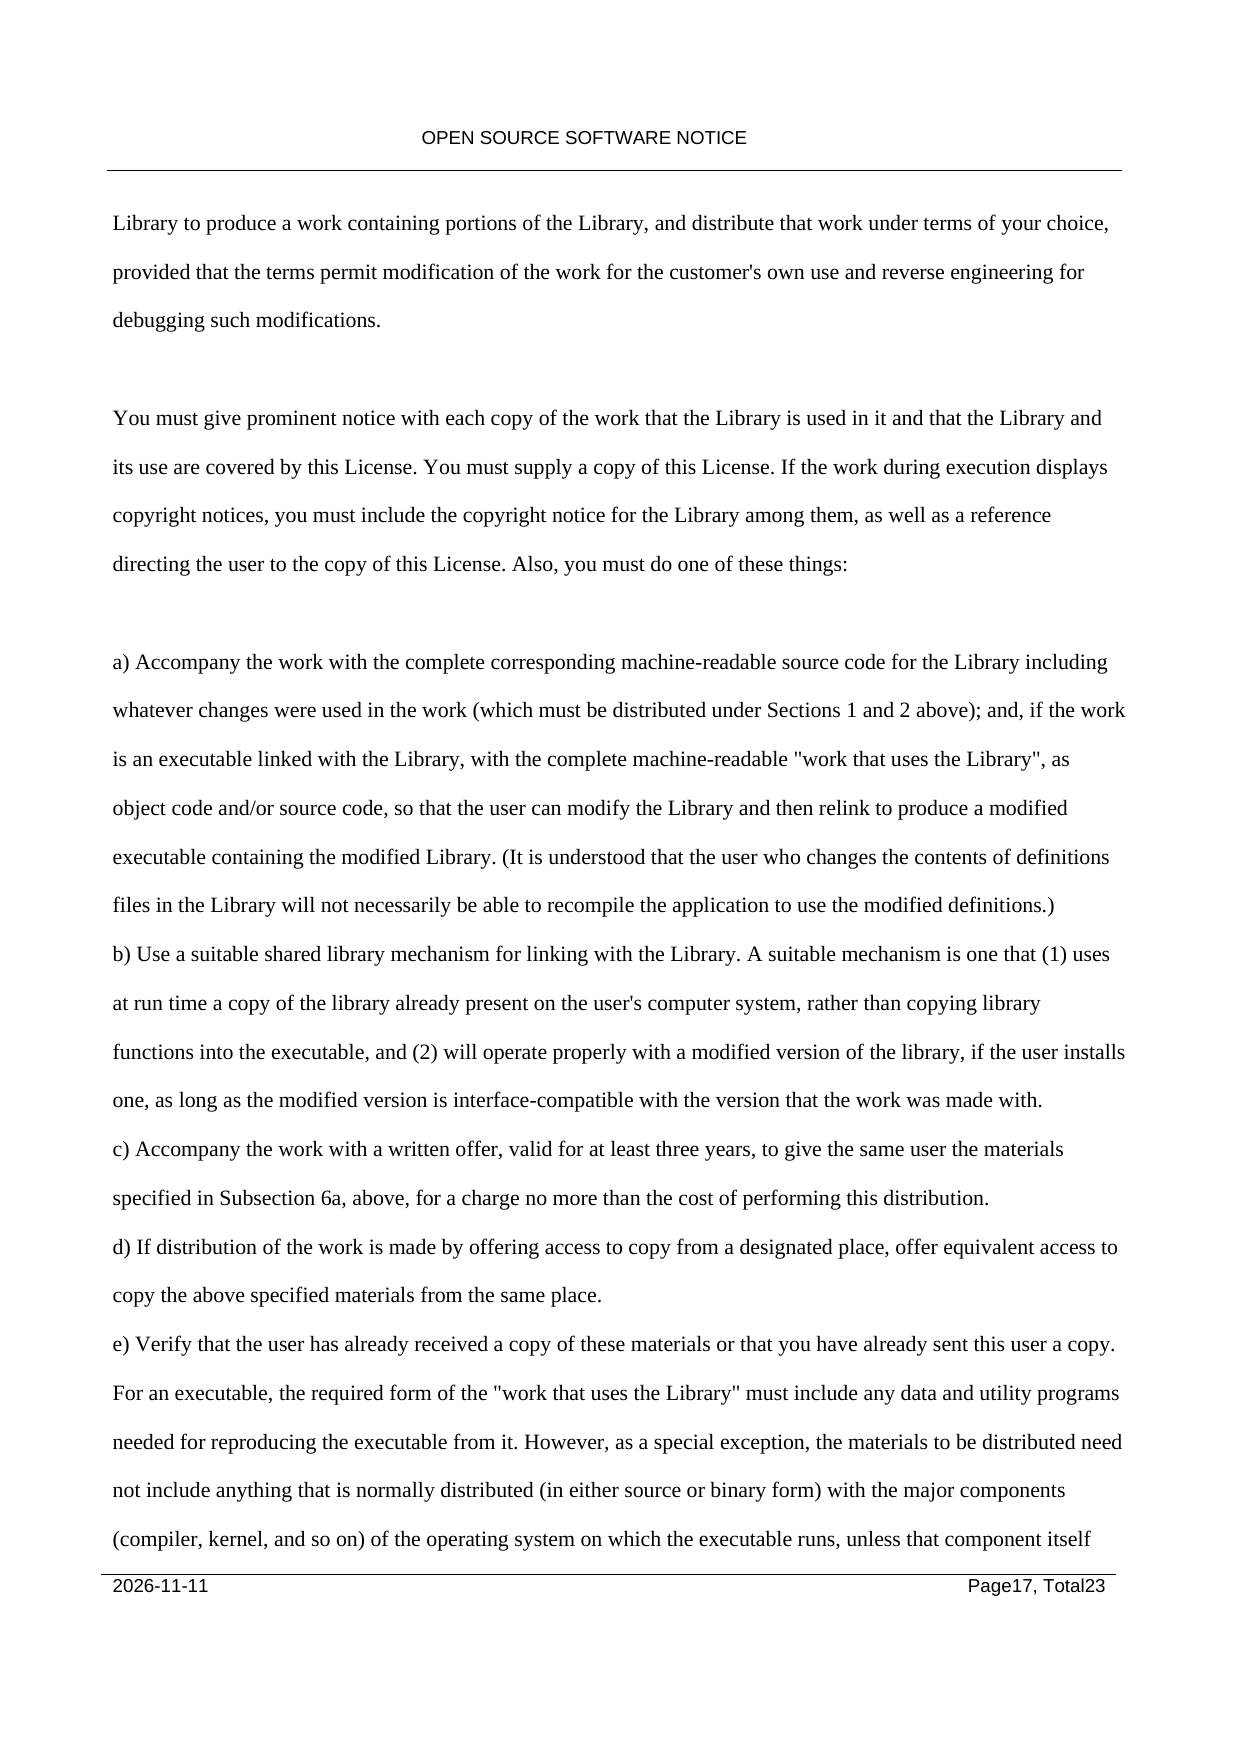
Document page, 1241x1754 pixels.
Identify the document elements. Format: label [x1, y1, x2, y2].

text [112, 206, 1128, 1555]
